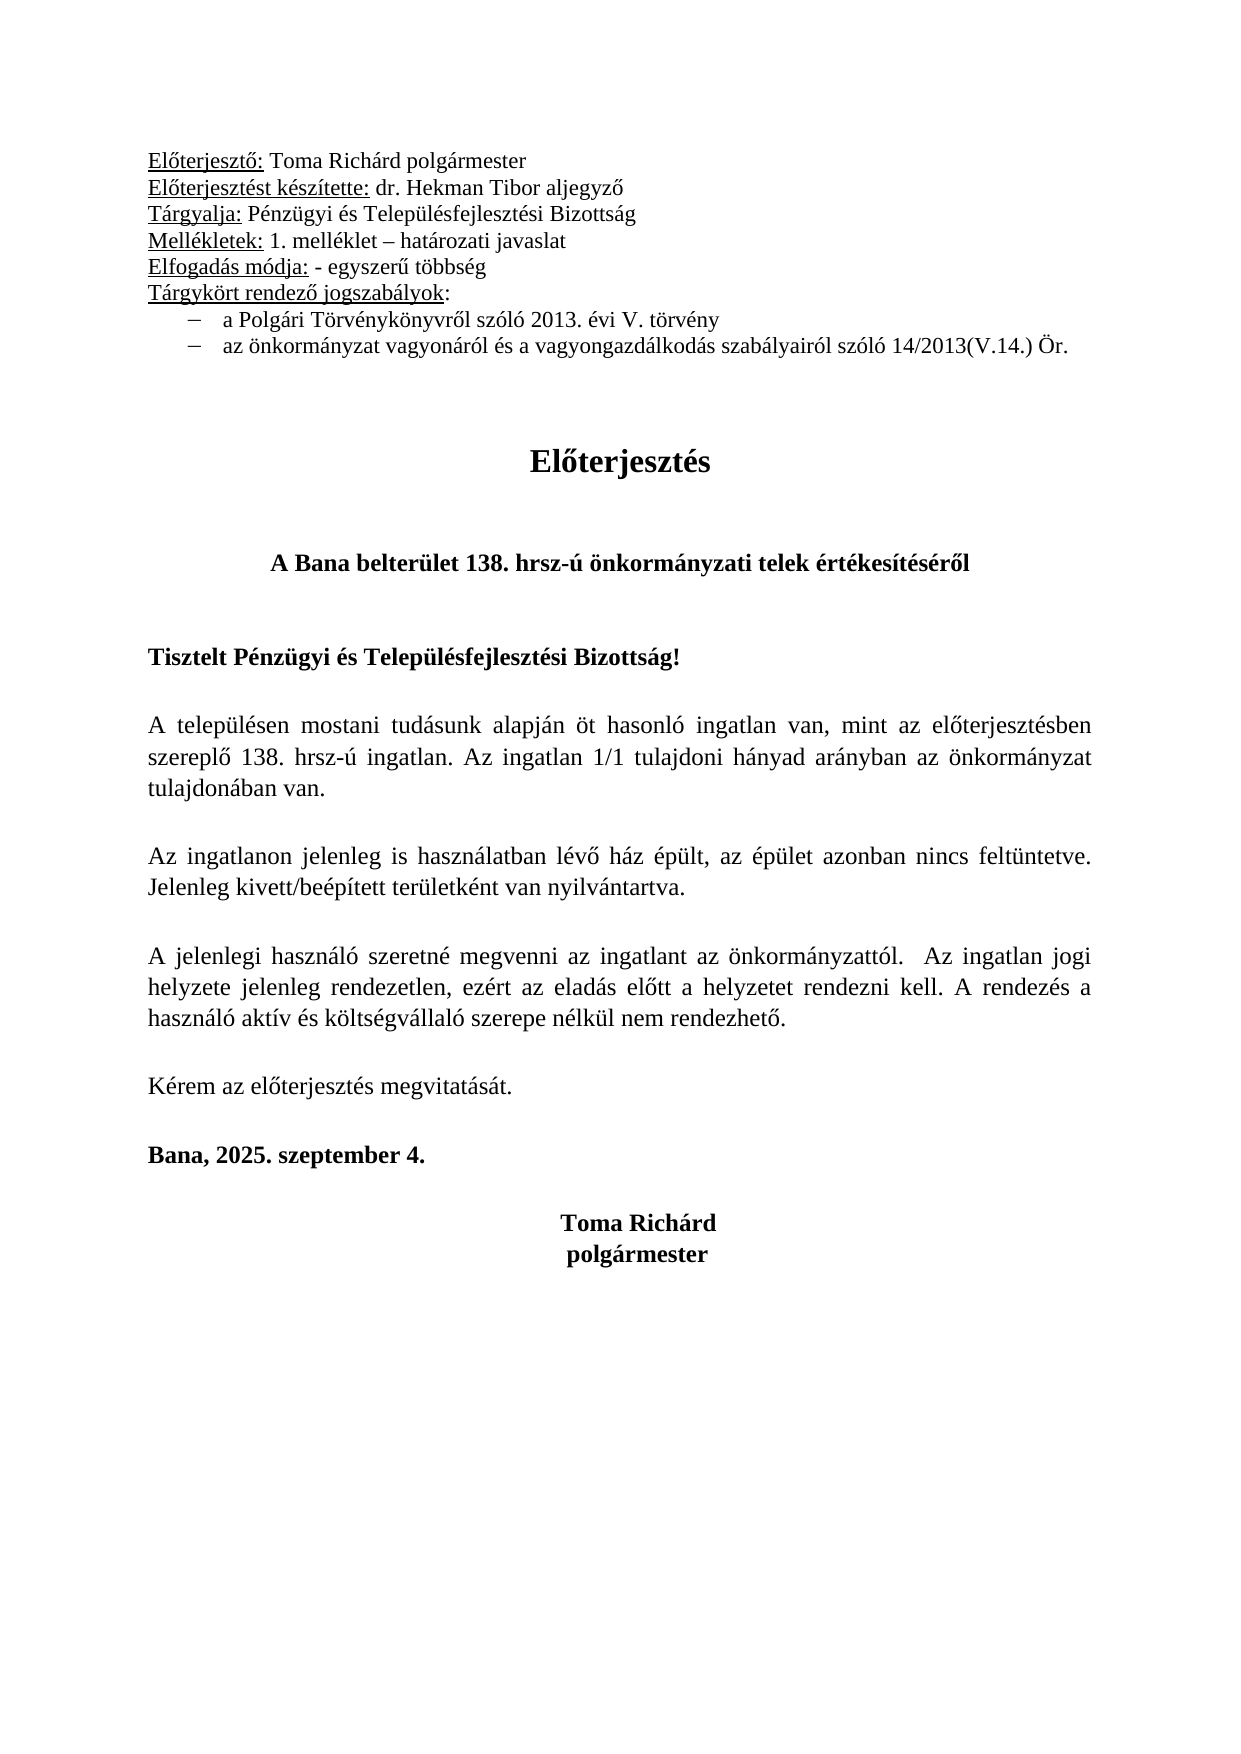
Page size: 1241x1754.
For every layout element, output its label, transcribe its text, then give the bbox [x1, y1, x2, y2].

text Kérem az előterjesztés megvitatását. [148, 1071, 1093, 1100]
text Az ingatlanon jelenleg is használatban lévő ház épült, az épület azonban nincs feltüntetve. Jelenleg kivett/beépített területként van nyilvántartva. [148, 841, 1093, 901]
list az önkormányzat vagyonáról és a vagyongazdálkodás szabályairól szóló 14/2013(V.14.) Ör. [185, 332, 1093, 358]
text Mellékletek: 1. melléklet – határozati javaslat [148, 227, 1093, 253]
list a Polgári Törvénykönyvről szóló 2013. évi V. törvény [185, 306, 1093, 332]
text polgármester [148, 1239, 1093, 1268]
text Előterjesztést készítette: dr. Hekman Tibor aljegyző [148, 174, 1093, 200]
text Előterjesztő: Toma Richárd polgármester [148, 148, 1093, 174]
text Toma Richárd [148, 1208, 1093, 1237]
text Tisztelt Pénzügyi és Településfejlesztési Bizottság! [148, 642, 1093, 671]
text A jelenlegi használó szeretné megvenni az ingatlant az önkormányzattól. Az ingatlan jogi helyzete jelenleg rendezetlen, ezért az eladás előtt a helyzetet rendezni kell. A rendezés a használó aktív és költségvállaló szerepe nélkül nem rendezhető. [148, 941, 1093, 1032]
text Tárgykört rendező jogszabályok: [148, 279, 1093, 306]
text Tárgyalja: Pénzügyi és Településfejlesztési Bizottság [148, 200, 1093, 227]
text A településen mostani tudásunk alapján öt hasonló ingatlan van, mint az előterjesztésben szereplő 138. hrsz-ú ingatlan. Az ingatlan 1/1 tulajdoni hányad arányban az önkormányzat tulajdonában van. [148, 711, 1093, 801]
text A Bana belterület 138. hrsz-ú önkormányzati telek értékesítéséről [148, 548, 1093, 577]
text Előterjesztés [148, 441, 1093, 479]
text Bana, 2025. szeptember 4. [148, 1140, 1093, 1169]
text Elfogadás módja: - egyszerű többség [148, 253, 1093, 279]
